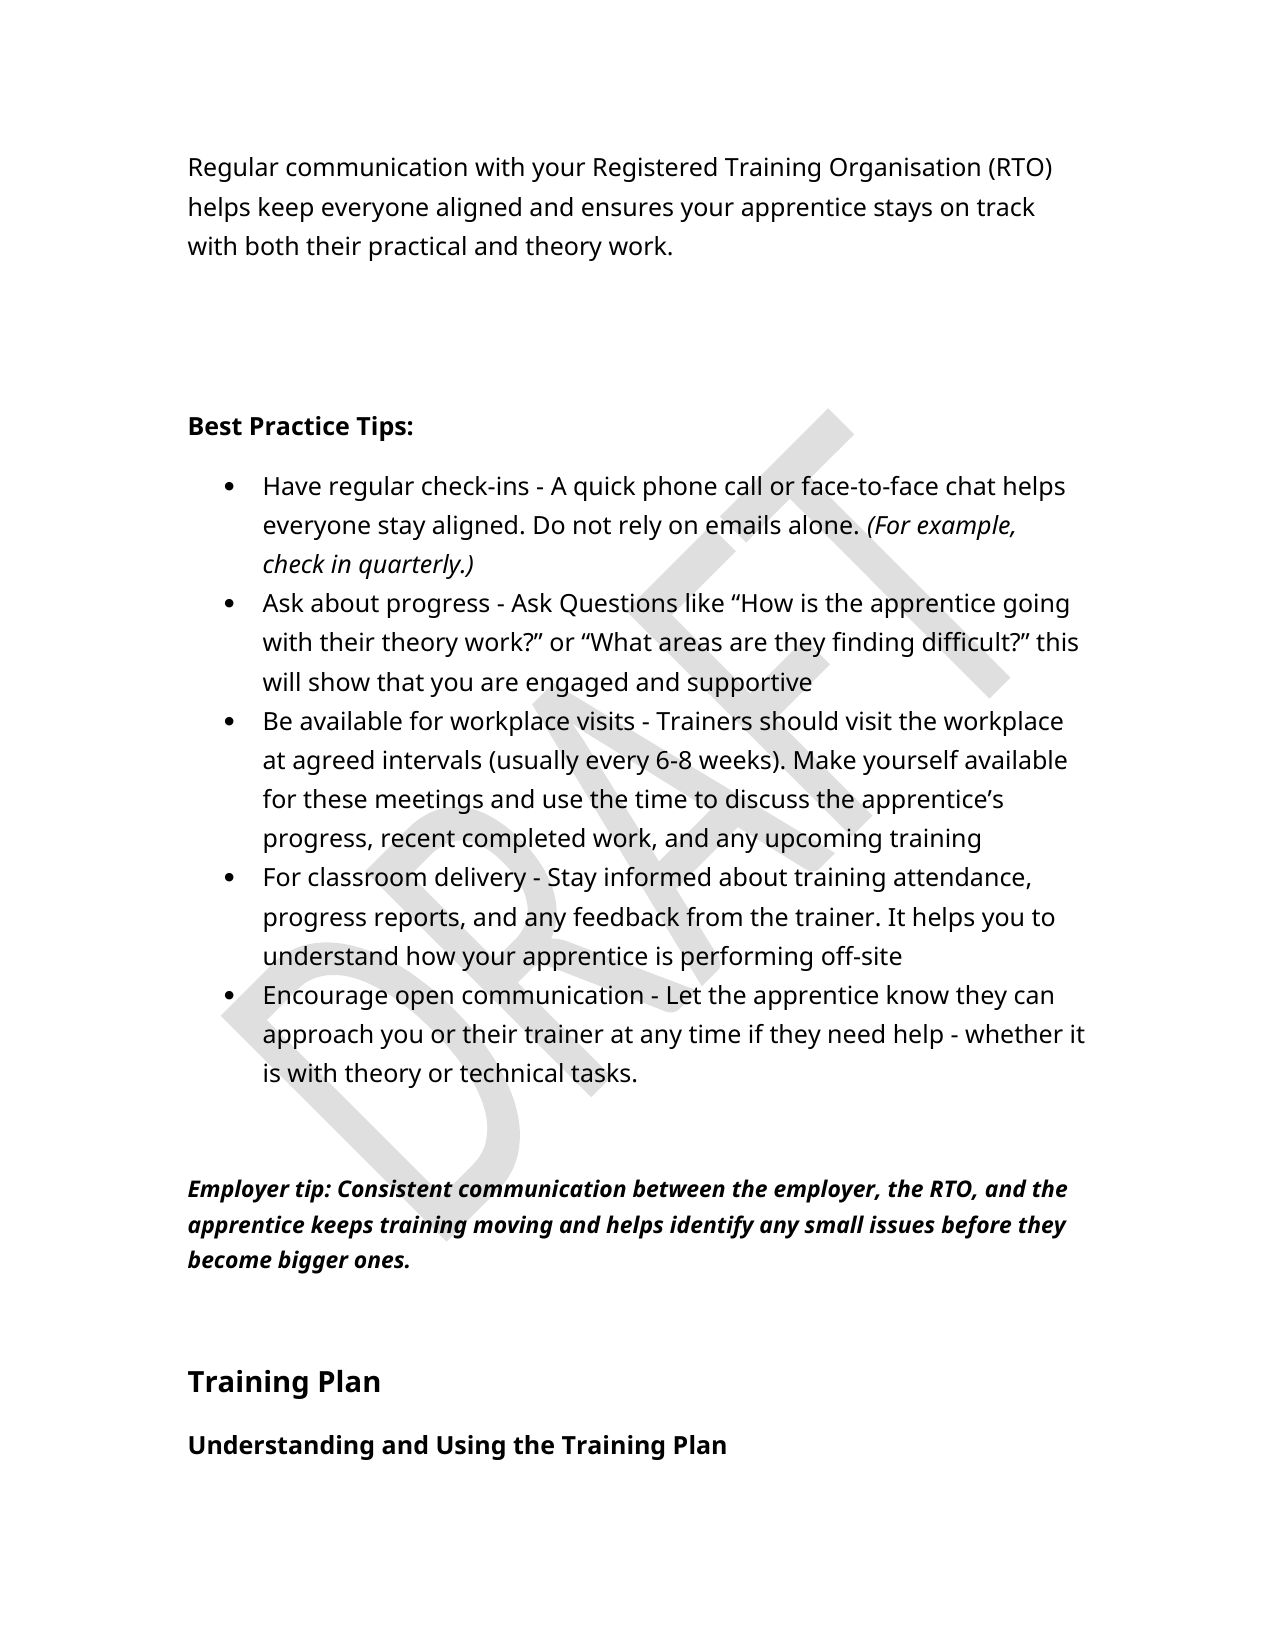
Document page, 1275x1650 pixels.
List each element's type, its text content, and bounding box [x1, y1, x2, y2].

list Ask about progress - Ask Questions like “How is the apprentice going with their theory work?” or “What areas are they finding difficult?” this will show that you are engaged and supportive [225, 586, 1087, 698]
text Training Plan [187, 1361, 1087, 1401]
text Regular communication with your Registered Training Organisation (RTO) helps keep everyone aligned and ensures your apprentice stays on track with both their practical and theory work. [187, 150, 1087, 262]
list Be available for workplace visits - Trainers should visit the workplace at agreed intervals (usually every 6-8 weeks). Make yourself available for these meetings and use the time to discuss the apprentice’s progress, recent completed work, and any upcoming training [225, 703, 1087, 855]
list Have regular check-ins - A quick phone call or face-to-face chat helps everyone stay aligned. Do not rely on emails alone. (For example, check in quarterly.) [225, 468, 1087, 581]
list Encourage open communication - Let the apprentice know they can approach you or their trainer at any time if they need help - whether it is with theory or technical tasks. [225, 977, 1087, 1090]
text Employer tip: Consistent communication between the employer, the RTO, and the apprentice keeps training moving and helps identify any small issues before they become bigger ones. [187, 1173, 1087, 1276]
text Understanding and Using the Training Plan [187, 1428, 1087, 1462]
text Best Practice Tips: [187, 408, 1087, 442]
list For classroom delivery - Stay informed about training attendance, progress reports, and any feedback from the trainer. It helps you to understand how your apprentice is performing off-site [225, 860, 1087, 972]
